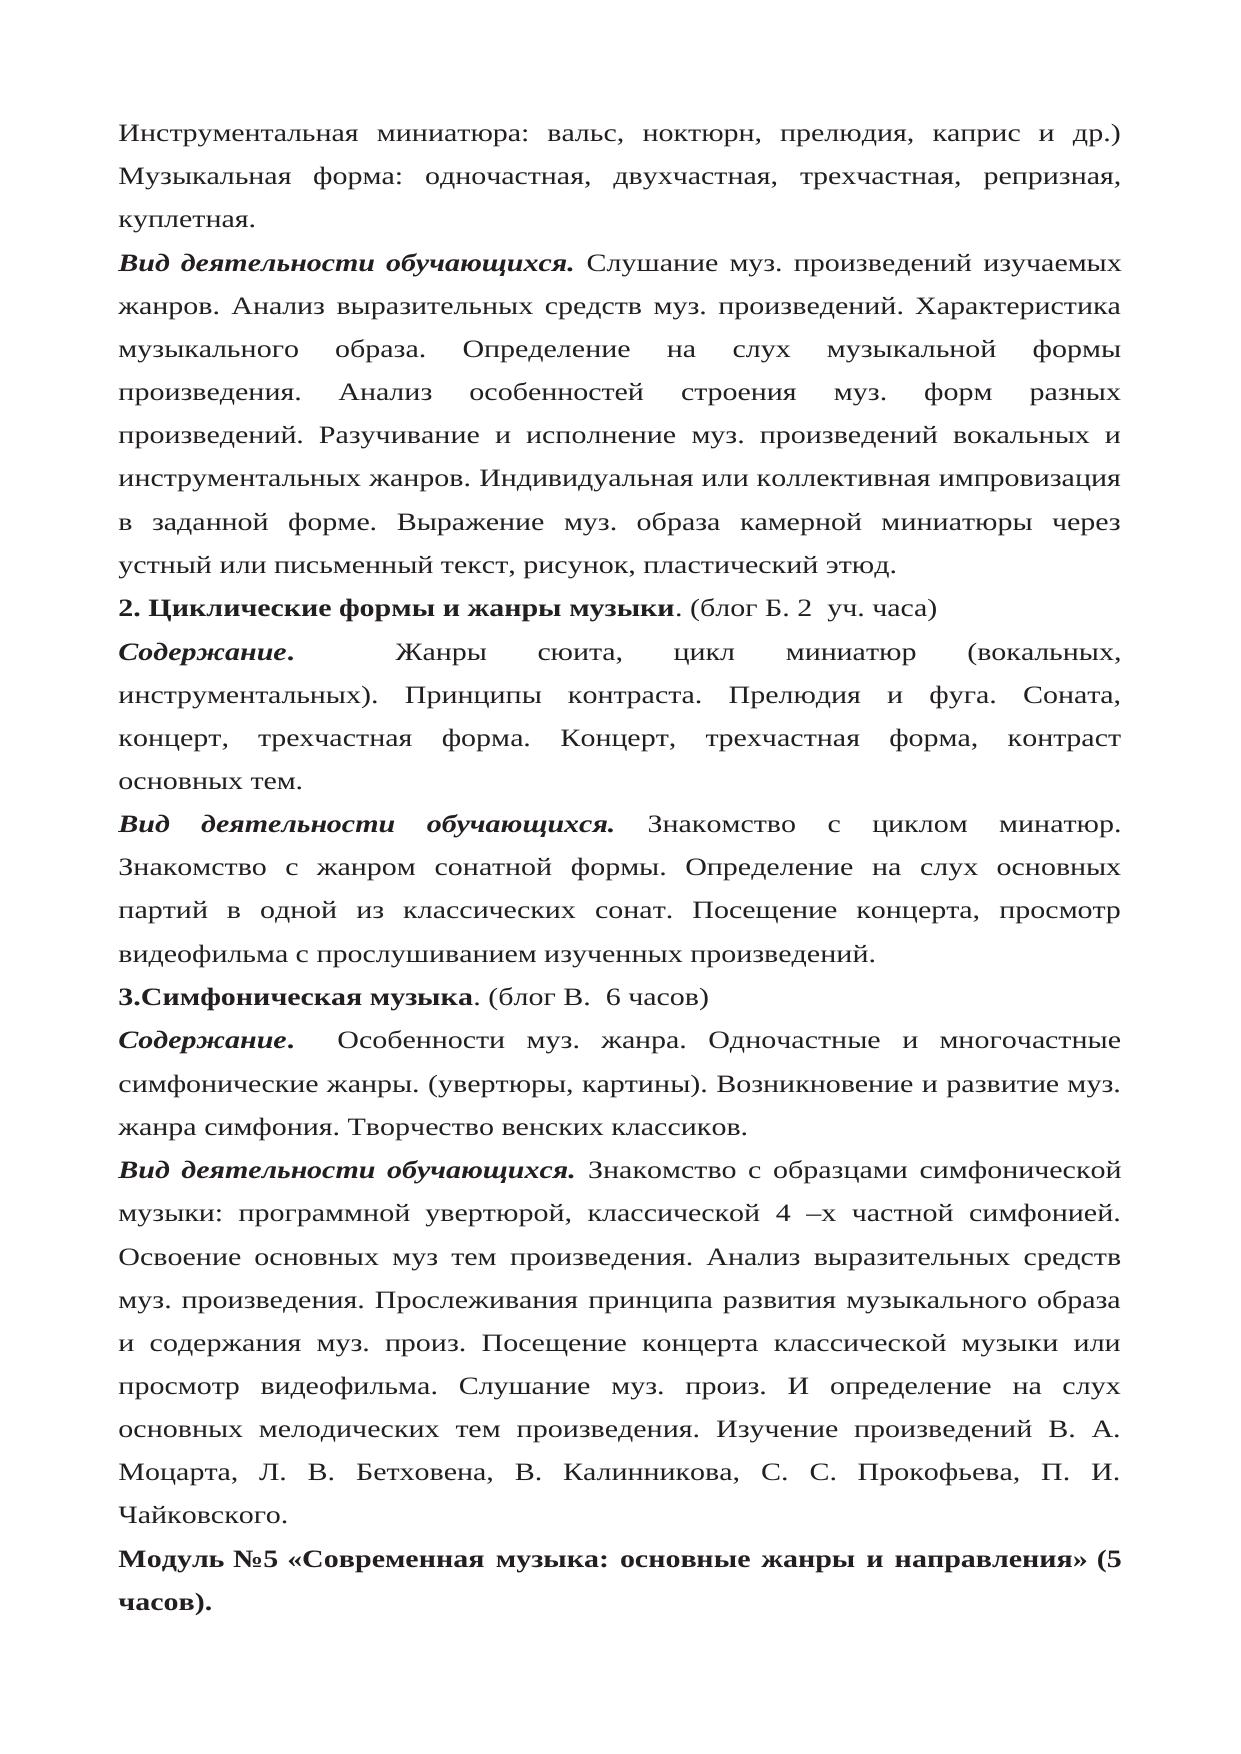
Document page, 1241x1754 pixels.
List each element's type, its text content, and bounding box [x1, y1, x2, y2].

text Вид деятельности обучающихся. Знакомство с образцами симфонической музыки: программной увертюрой, классической 4 –х частной симфонией. Освоение основных муз тем произведения. Анализ выразительных средств муз. произведения. Прослеживания принципа развития музыкального образа и содержания муз. произ. Посещение концерта классической музыки или просмотр видеофильма. Слушание муз. произ. И определение на слух основных мелодических тем произведения. Изучение произведений В. А. Моцарта, Л. В. Бетховена, В. Калинникова, С. С. Прокофьева, П. И. Чайковского. [118, 1155, 1122, 1529]
text 2. Циклические формы и жанры музыки. (блог Б. 2 уч. часа) [118, 593, 1122, 622]
text 3.Симфоническая музыка. (блог В. 6 часов) [118, 982, 1122, 1011]
text Модуль №5 «Современная музыка: основные жанры и направления» (5 часов). [118, 1544, 1122, 1616]
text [118, 118, 1122, 233]
text Вид деятельности обучающихся. Слушание муз. произведений изучаемых жанров. Анализ выразительных средств муз. произведений. Характеристика музыкального образа. Определение на слух музыкальной формы произведения. Анализ особенностей строения муз. форм разных произведений. Разучивание и исполнение муз. произведений вокальных и инструментальных жанров. Индивидуальная или коллективная импровизация в заданной форме. Выражение муз. образа камерной миниатюры через устный или письменный текст, рисунок, пластический этюд. [118, 248, 1122, 578]
text Содержание. Жанры сюита, цикл миниатюр (вокальных, инструментальных). Принципы контраста. Прелюдия и фуга. Соната, концерт, трехчастная форма. Концерт, трехчастная форма, контраст основных тем. [118, 637, 1122, 795]
text Вид деятельности обучающихся. Знакомство с циклом минатюр. Знакомство с жанром сонатной формы. Определение на слух основных партий в одной из классических сонат. Посещение концерта, просмотр видеофильма с прослушиванием изученных произведений. [118, 809, 1122, 967]
text Содержание. Особенности муз. жанра. Одночастные и многочастные симфонические жанры. (увертюры, картины). Возникновение и развитие муз. жанра симфония. Творчество венских классиков. [118, 1026, 1122, 1141]
